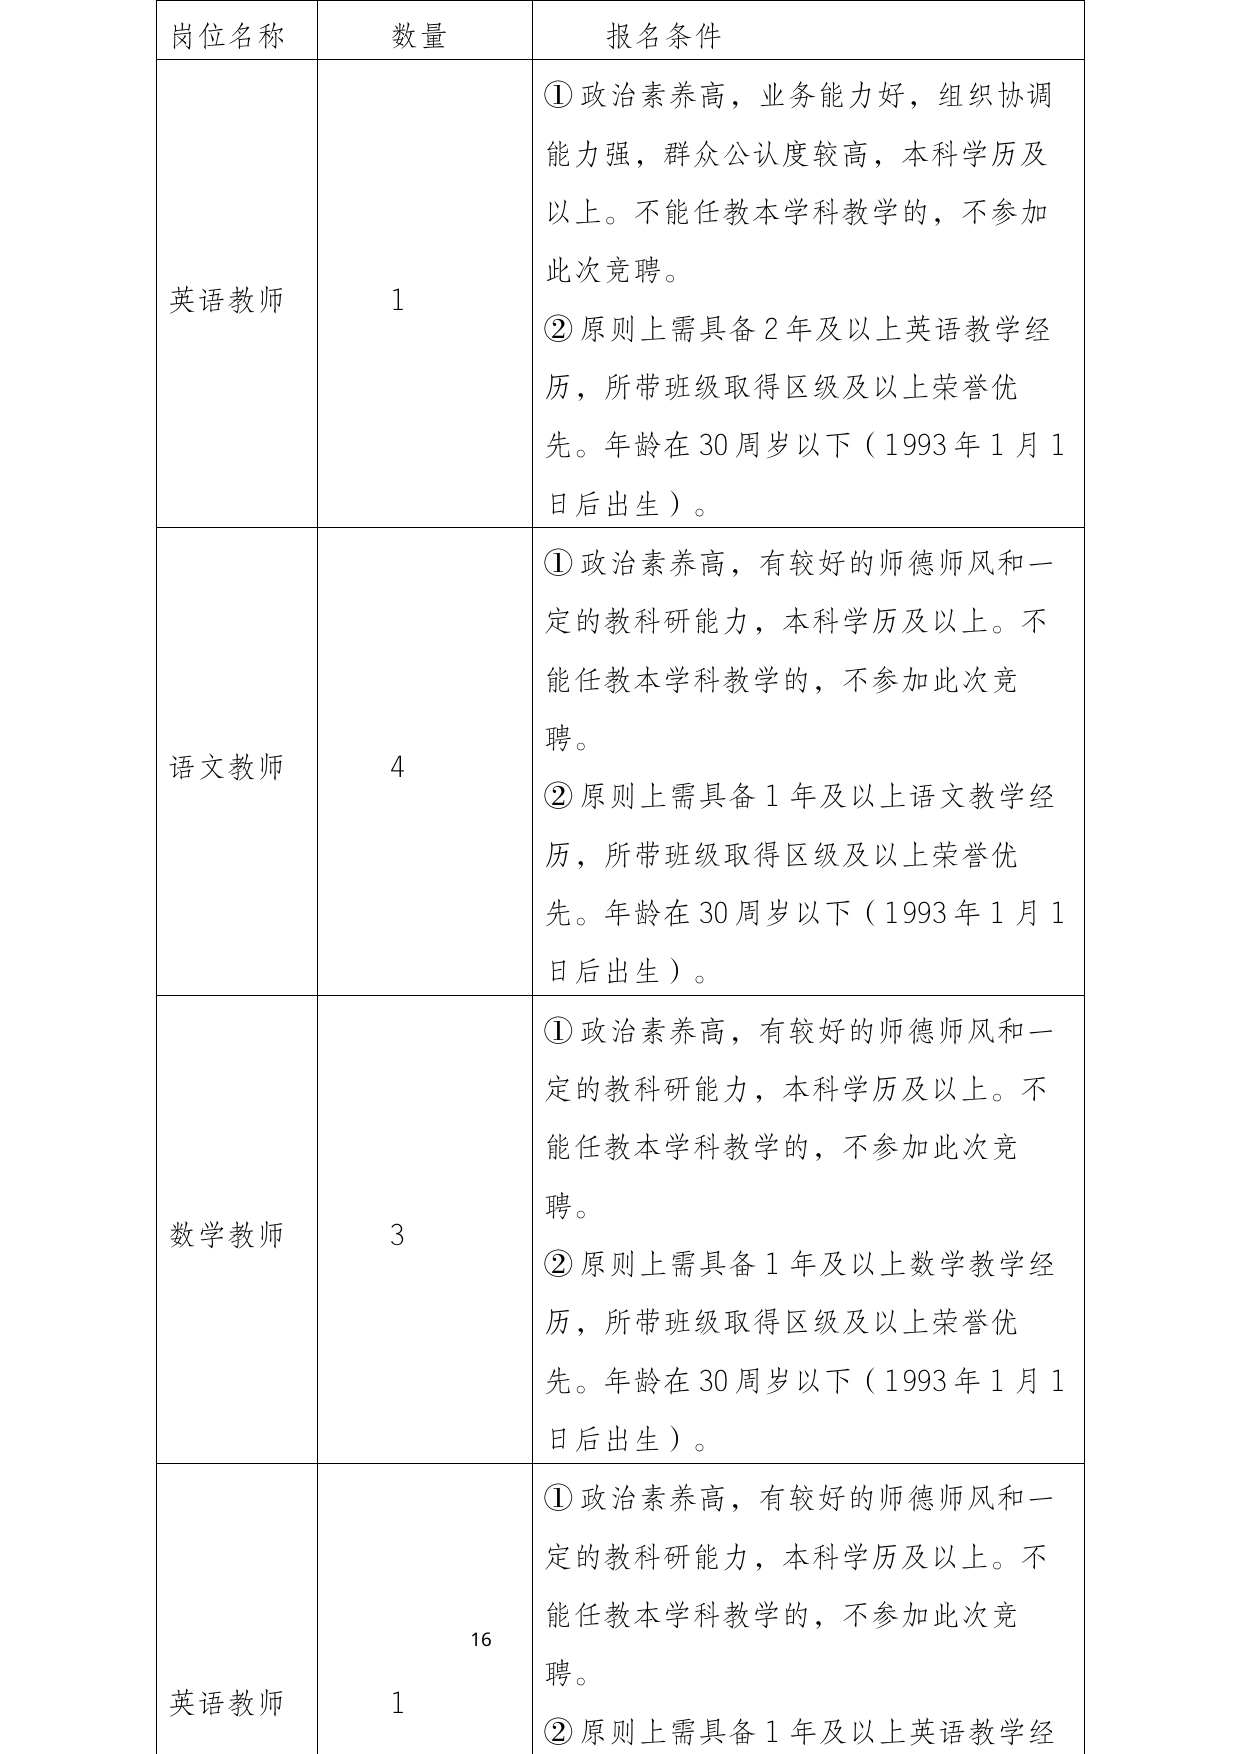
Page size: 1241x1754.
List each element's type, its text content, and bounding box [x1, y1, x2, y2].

table_header 岗位名称 [157, 1, 317, 59]
table_cell 1 [318, 1464, 532, 1754]
table_cell 3 [318, 996, 532, 1462]
table_cell ①政治素养高，有较好的师德师风和一定的教科研能力，本科学历及以上。不能任教本学科教学的，不参加此次竞聘。 ②原则上需具备1年及以上英语教学经历，所带班级取得区级及以上荣誉优先。年龄在30周岁以下（1993年1月1日后出生）。 [533, 1464, 1084, 1754]
table_cell ①政治素养高，有较好的师德师风和一定的教科研能力，本科学历及以上。不能任教本学科教学的，不参加此次竞聘。 ②原则上需具备1年及以上数学教学经历，所带班级取得区级及以上荣誉优先。年龄在30周岁以下（1993年1月1日后出生）。 [533, 996, 1084, 1462]
table_cell 英语教师 [157, 60, 317, 527]
table_header 报名条件 [533, 1, 1084, 59]
table_cell 语文教师 [157, 528, 317, 995]
table_header 数量 [318, 1, 532, 59]
table_cell ①政治素养高，业务能力好，组织协调能力强，群众公认度较高，本科学历及以上。不能任教本学科教学的，不参加此次竞聘。 ②原则上需具备2年及以上英语教学经历，所带班级取得区级及以上荣誉优先。年龄在30周岁以下（1993年1月1日后出生）。 [533, 60, 1084, 527]
table_cell ①政治素养高，有较好的师德师风和一定的教科研能力，本科学历及以上。不能任教本学科教学的，不参加此次竞聘。 ②原则上需具备1年及以上语文教学经历，所带班级取得区级及以上荣誉优先。年龄在30周岁以下（1993年1月1日后出生）。 [533, 528, 1084, 995]
table_cell 4 [318, 528, 532, 995]
table_cell 数学教师 [157, 996, 317, 1462]
table_cell 1 [318, 60, 532, 527]
table_cell 英语教师 [157, 1464, 317, 1754]
